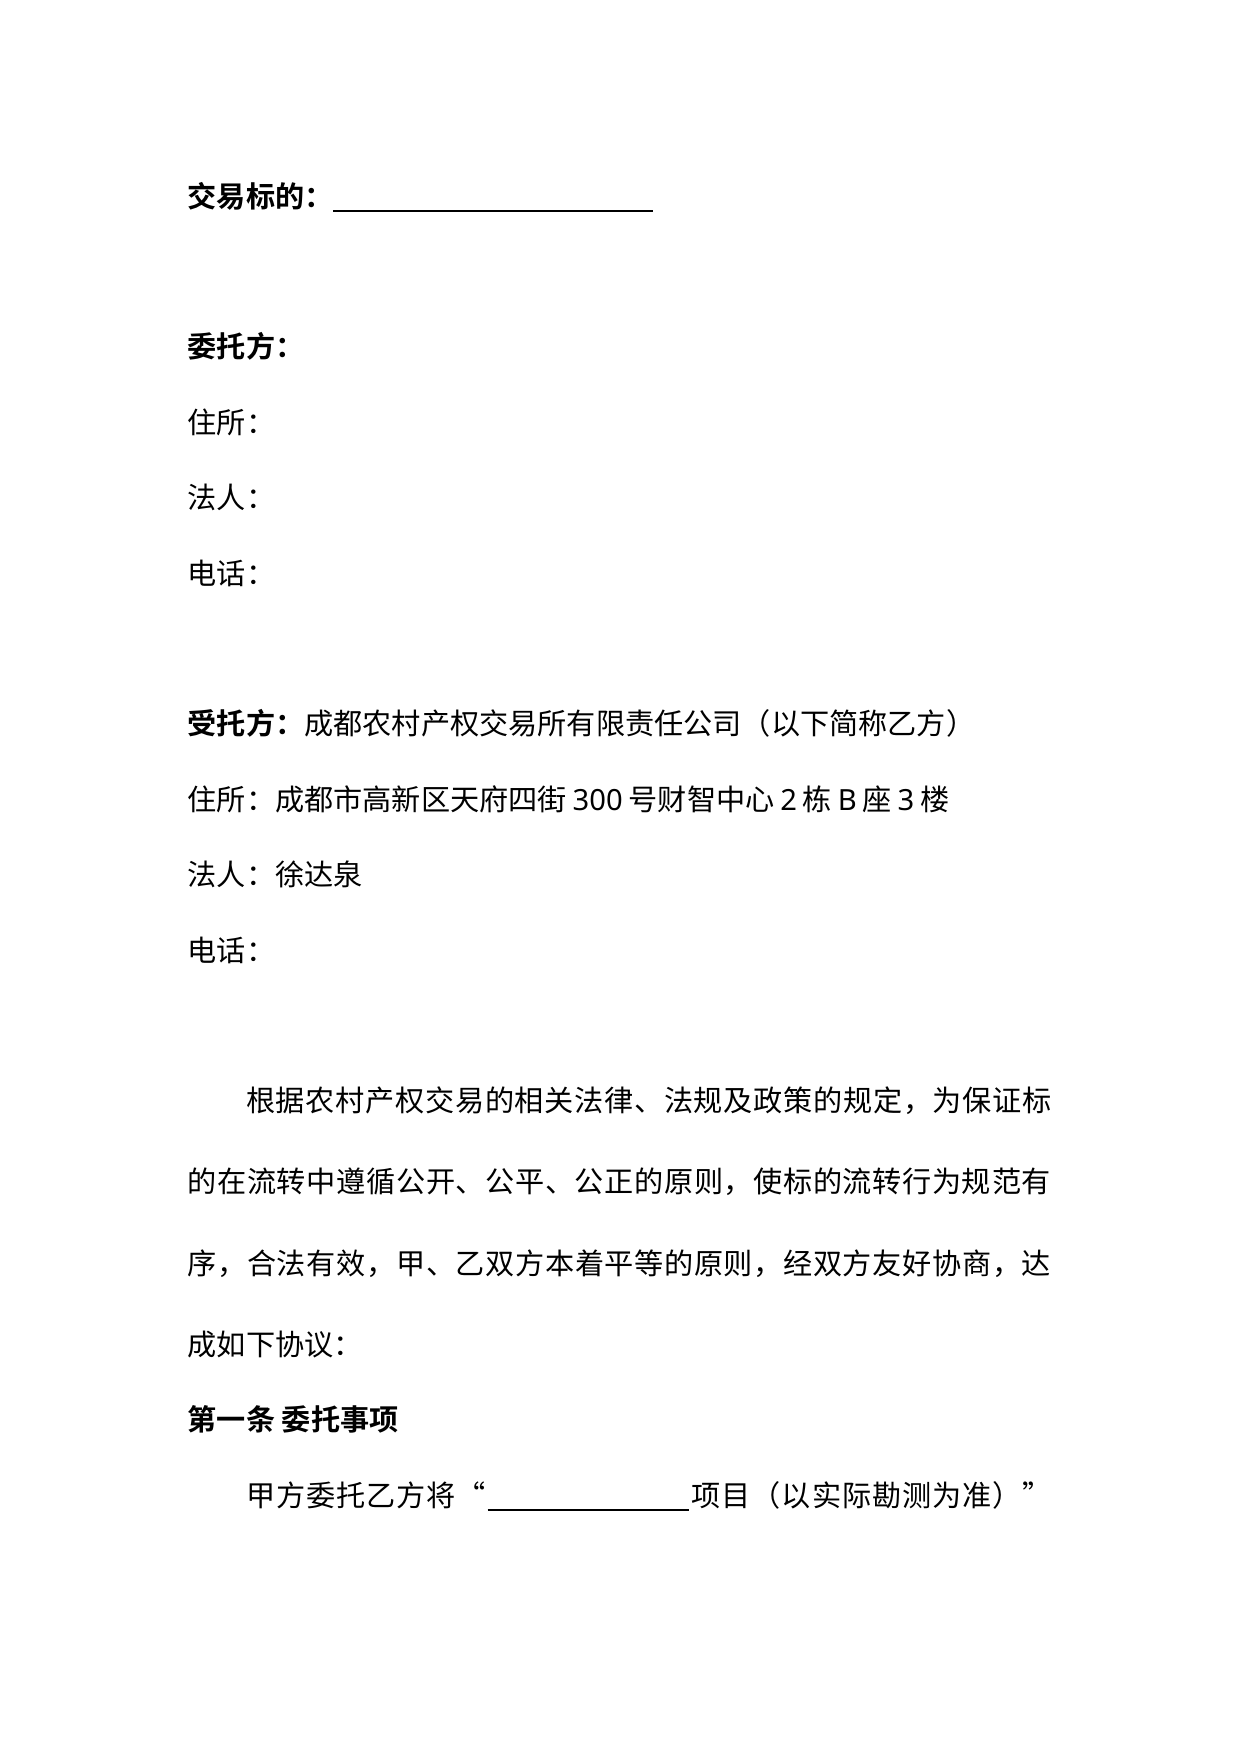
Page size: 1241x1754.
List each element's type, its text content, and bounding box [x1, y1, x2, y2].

text 电话： [187, 539, 1053, 604]
text 交易标的： [187, 162, 1053, 227]
text 住所：成都市高新区天府四街300号财智中心2栋B座3楼 [187, 765, 1053, 830]
text 电话： [187, 916, 1053, 981]
text 受托方：成都农村产权交易所有限责任公司（以下简称乙方） [187, 689, 1053, 754]
text 法人： [187, 463, 1053, 528]
text 法人：徐达泉 [187, 840, 1053, 905]
text 委托方： [187, 312, 1053, 377]
text 根据农村产权交易的相关法律、法规及政策的规定，为保证标的在流转中遵循公开、公平、公正的原则，使标的流转行为规范有序，合法有效，甲、乙双方本着平等的原则，经双方友好协商，达成如下协议： [187, 1066, 1053, 1375]
text 住所： [187, 388, 1053, 453]
text 第一条 委托事项 [187, 1386, 1053, 1451]
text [187, 1461, 1053, 1526]
